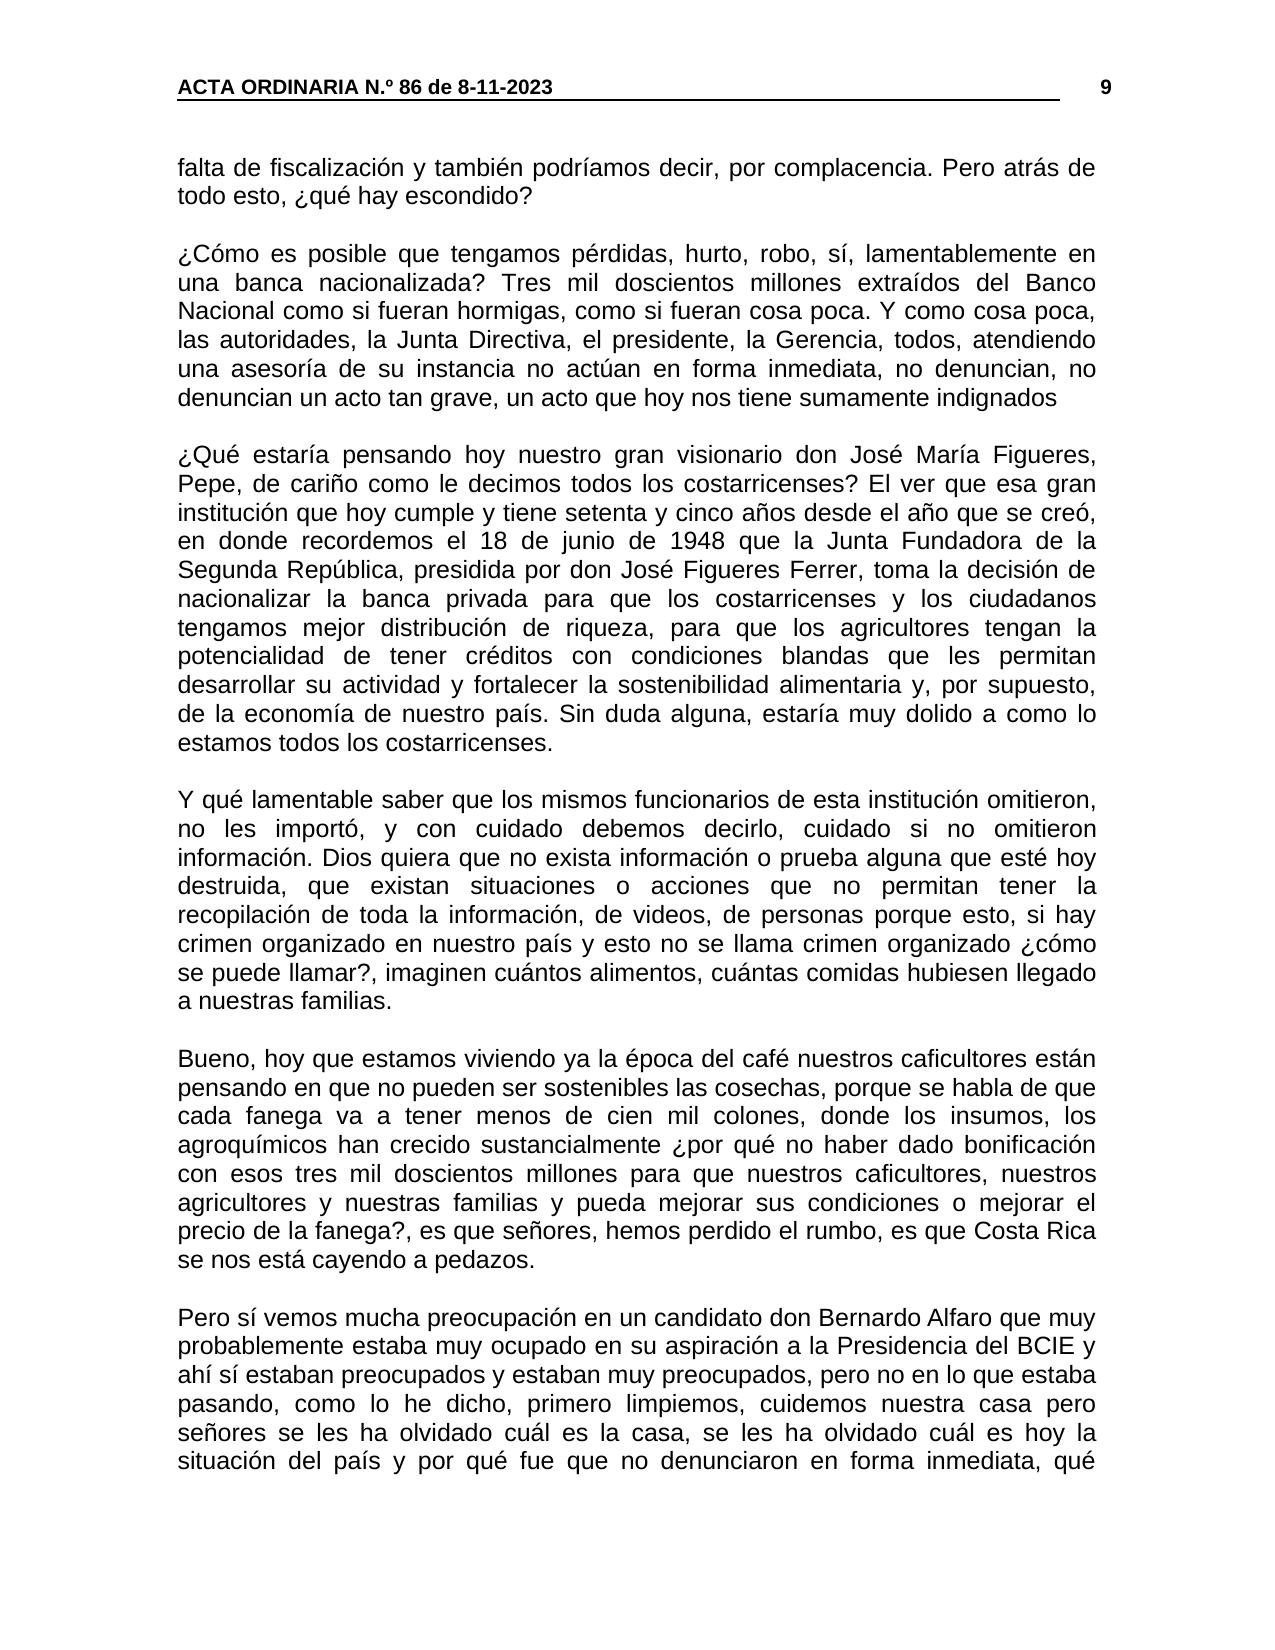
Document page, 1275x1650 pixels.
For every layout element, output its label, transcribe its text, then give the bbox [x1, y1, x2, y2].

text Y qué lamentable saber que los mismos funcionarios de esta institución omitieron, no les importó, y con cuidado debemos decirlo, cuidado si no omitieron información. Dios quiera que no exista información o prueba alguna que esté hoy destruida, que existan situaciones o acciones que no permitan tener la recopilación de toda la información, de videos, de personas porque esto, si hay crimen organizado en nuestro país y esto no se llama crimen organizado ¿cómo se puede llamar?, imaginen cuántos alimentos, cuántas comidas hubiesen llegado a nuestras familias. [177, 785, 1098, 1015]
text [177, 1303, 1098, 1475]
text ¿Cómo es posible que tengamos pérdidas, hurto, robo, sí, lamentablemente en una banca nacionalizada? Tres mil doscientos millones extraídos del Banco Nacional como si fueran hormigas, como si fueran cosa poca. Y como cosa poca, las autoridades, la Junta Directiva, el presidente, la Gerencia, todos, atendiendo una asesoría de su instancia no actúan en forma inmediata, no denuncian, no denuncian un acto tan grave, un acto que hoy nos tiene sumamente indignados [177, 239, 1098, 411]
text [177, 153, 1098, 210]
text Bueno, hoy que estamos viviendo ya la época del café nuestros caficultores están pensando en que no pueden ser sostenibles las cosechas, porque se habla de que cada fanega va a tener menos de cien mil colones, donde los insumos, los agroquímicos han crecido sustancialmente ¿por qué no haber dado bonificación con esos tres mil doscientos millones para que nuestros caficultores, nuestros agricultores y nuestras familias y pueda mejorar sus condiciones o mejorar el precio de la fanega?, es que señores, hemos perdido el rumbo, es que Costa Rica se nos está cayendo a pedazos. [177, 1044, 1098, 1274]
text ¿Qué estaría pensando hoy nuestro gran visionario don José María Figueres, Pepe, de cariño como le decimos todos los costarricenses? El ver que esa gran institución que hoy cumple y tiene setenta y cinco años desde el año que se creó, en donde recordemos el 18 de junio de 1948 que la Junta Fundadora de la Segunda República, presidida por don José Figueres Ferrer, toma la decisión de nacionalizar la banca privada para que los costarricenses y los ciudadanos tengamos mejor distribución de riqueza, para que los agricultores tengan la potencialidad de tener créditos con condiciones blandas que les permitan desarrollar su actividad y fortalecer la sostenibilidad alimentaria y, por supuesto, de la economía de nuestro país. Sin duda alguna, estaría muy dolido a como lo estamos todos los costarricenses. [177, 440, 1098, 756]
